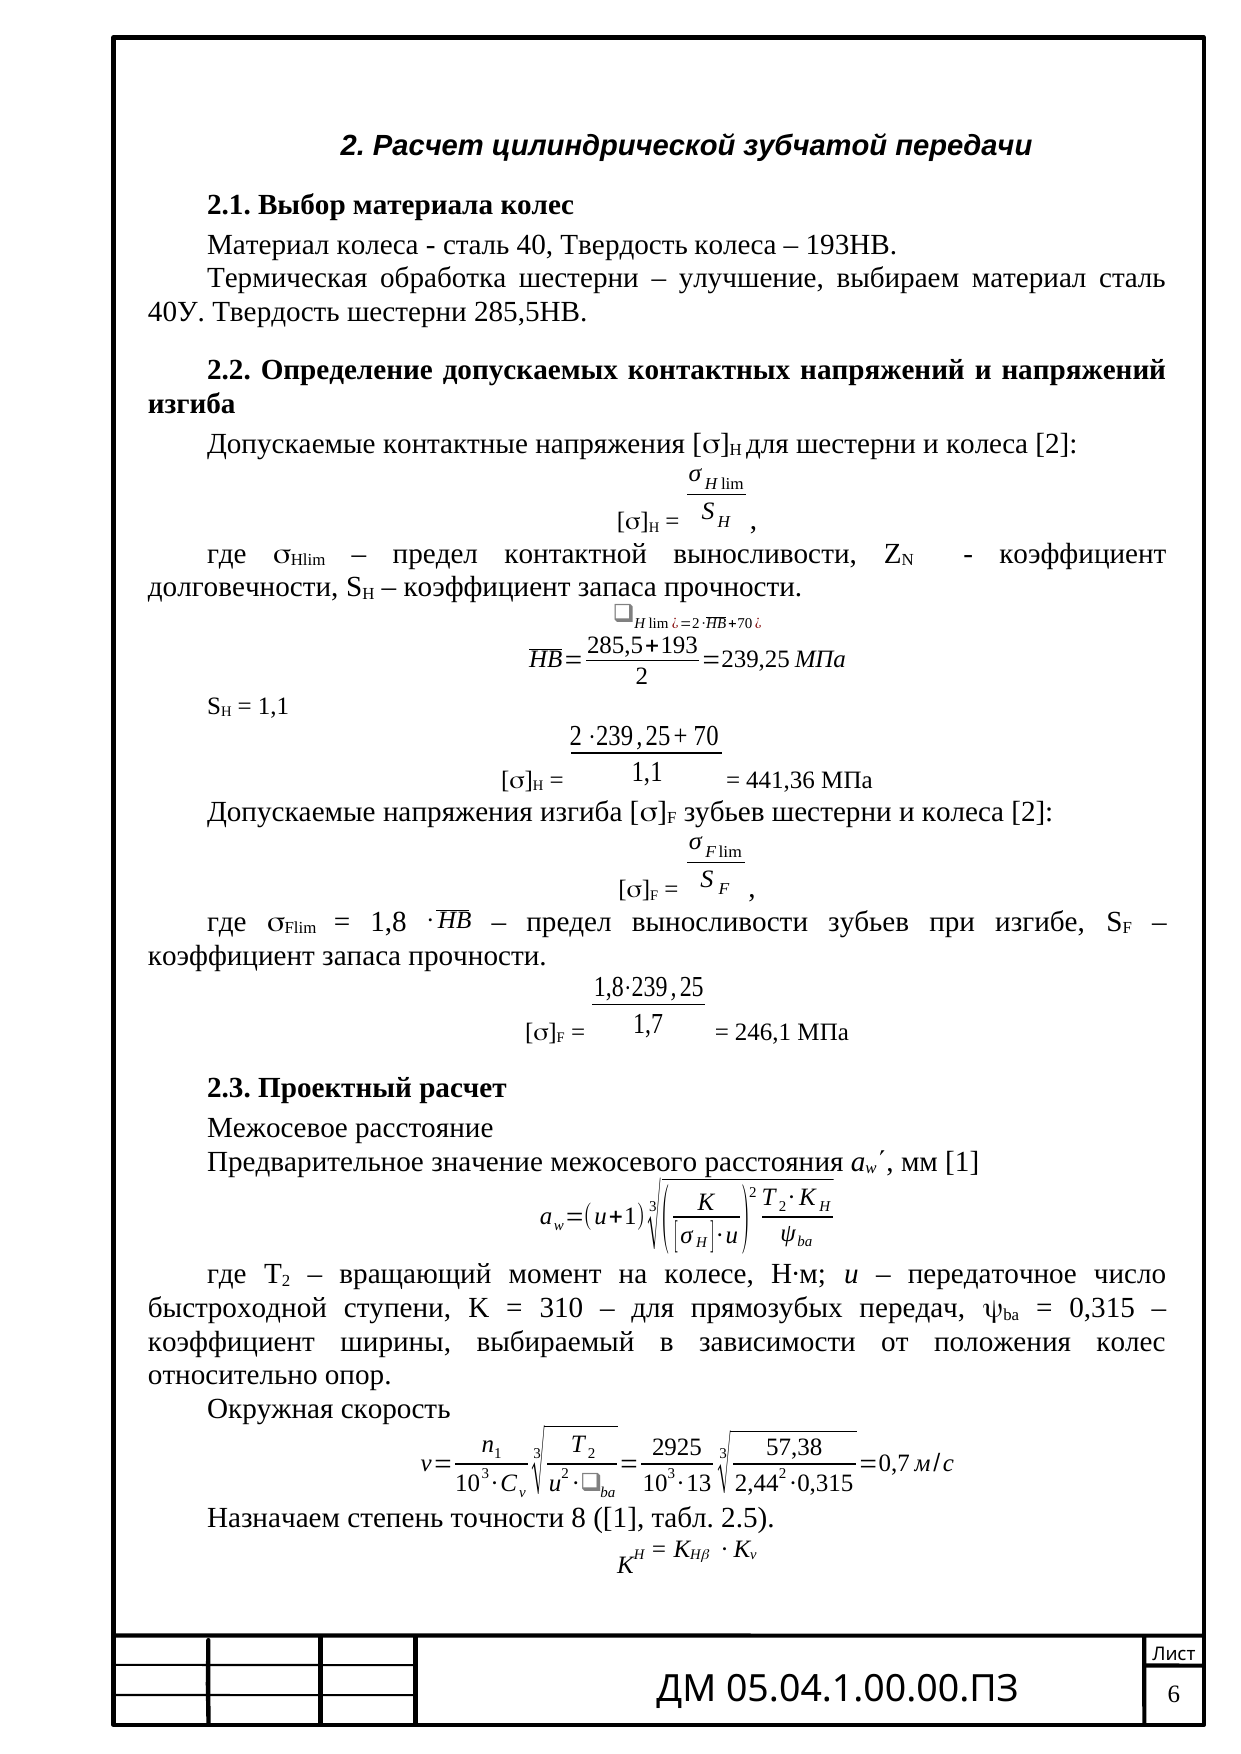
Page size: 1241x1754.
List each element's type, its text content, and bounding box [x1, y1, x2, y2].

text []F = , [148, 827, 1167, 904]
subtitle 2.1. Выбор материала колес [148, 187, 1167, 221]
text Допускаемые напряжения изгиба []F зубьев шестерни и колеса [2]: [148, 794, 1167, 827]
text Материал колеса - сталь 40, Твердость колеса – 193НВ. [148, 227, 1167, 260]
text Окружная скорость [148, 1391, 1167, 1424]
text Предварительное значение межосевого расстояния aw, мм [1] [148, 1144, 1167, 1177]
text KH = KH ∙ Kv [148, 1534, 1167, 1579]
subtitle 2.3. Проектный расчет [148, 1070, 1167, 1104]
text Допускаемые контактные напряжения []Н для шестерни и колеса [2]: [148, 426, 1167, 459]
text []F = = 246,1 МПа [148, 971, 1167, 1045]
text Назначаем степень точности 8 ([1], табл. 2.5). [148, 1500, 1167, 1534]
subtitle 2. Расчет цилиндрической зубчатой передачи [148, 128, 1167, 162]
text где Нlim – предел контактной выносливости, ZN - коэффициент долговечности, SH – коэффициент запаса прочности. [148, 536, 1167, 603]
text []Н = = 441,36 МПа [148, 719, 1167, 794]
text где Flim = 1,8 – предел выносливости зубьев при изгибе, SF – коэффициент запаса прочности. [148, 904, 1167, 971]
text Межосевое расстояние [148, 1110, 1167, 1144]
subtitle 2.2. Определение допускаемых контактных напряжений и напряжений изгиба [148, 352, 1167, 419]
text Термическая обработка шестерни – улучшение, выбираем материал сталь 40У. Твердость шестерни 285,5НВ. [148, 260, 1167, 327]
text []Н = , [148, 459, 1167, 536]
text где Т2 – вращающий момент на колесе, Н∙м; u – передаточное число быстроходной ступени, K = 310 – для прямозубых передач, ba = 0,315 – коэффициент ширины, выбираемый в зависимости от положения колес относительно опор. [148, 1257, 1167, 1391]
text SH = 1,1 [148, 691, 1167, 719]
